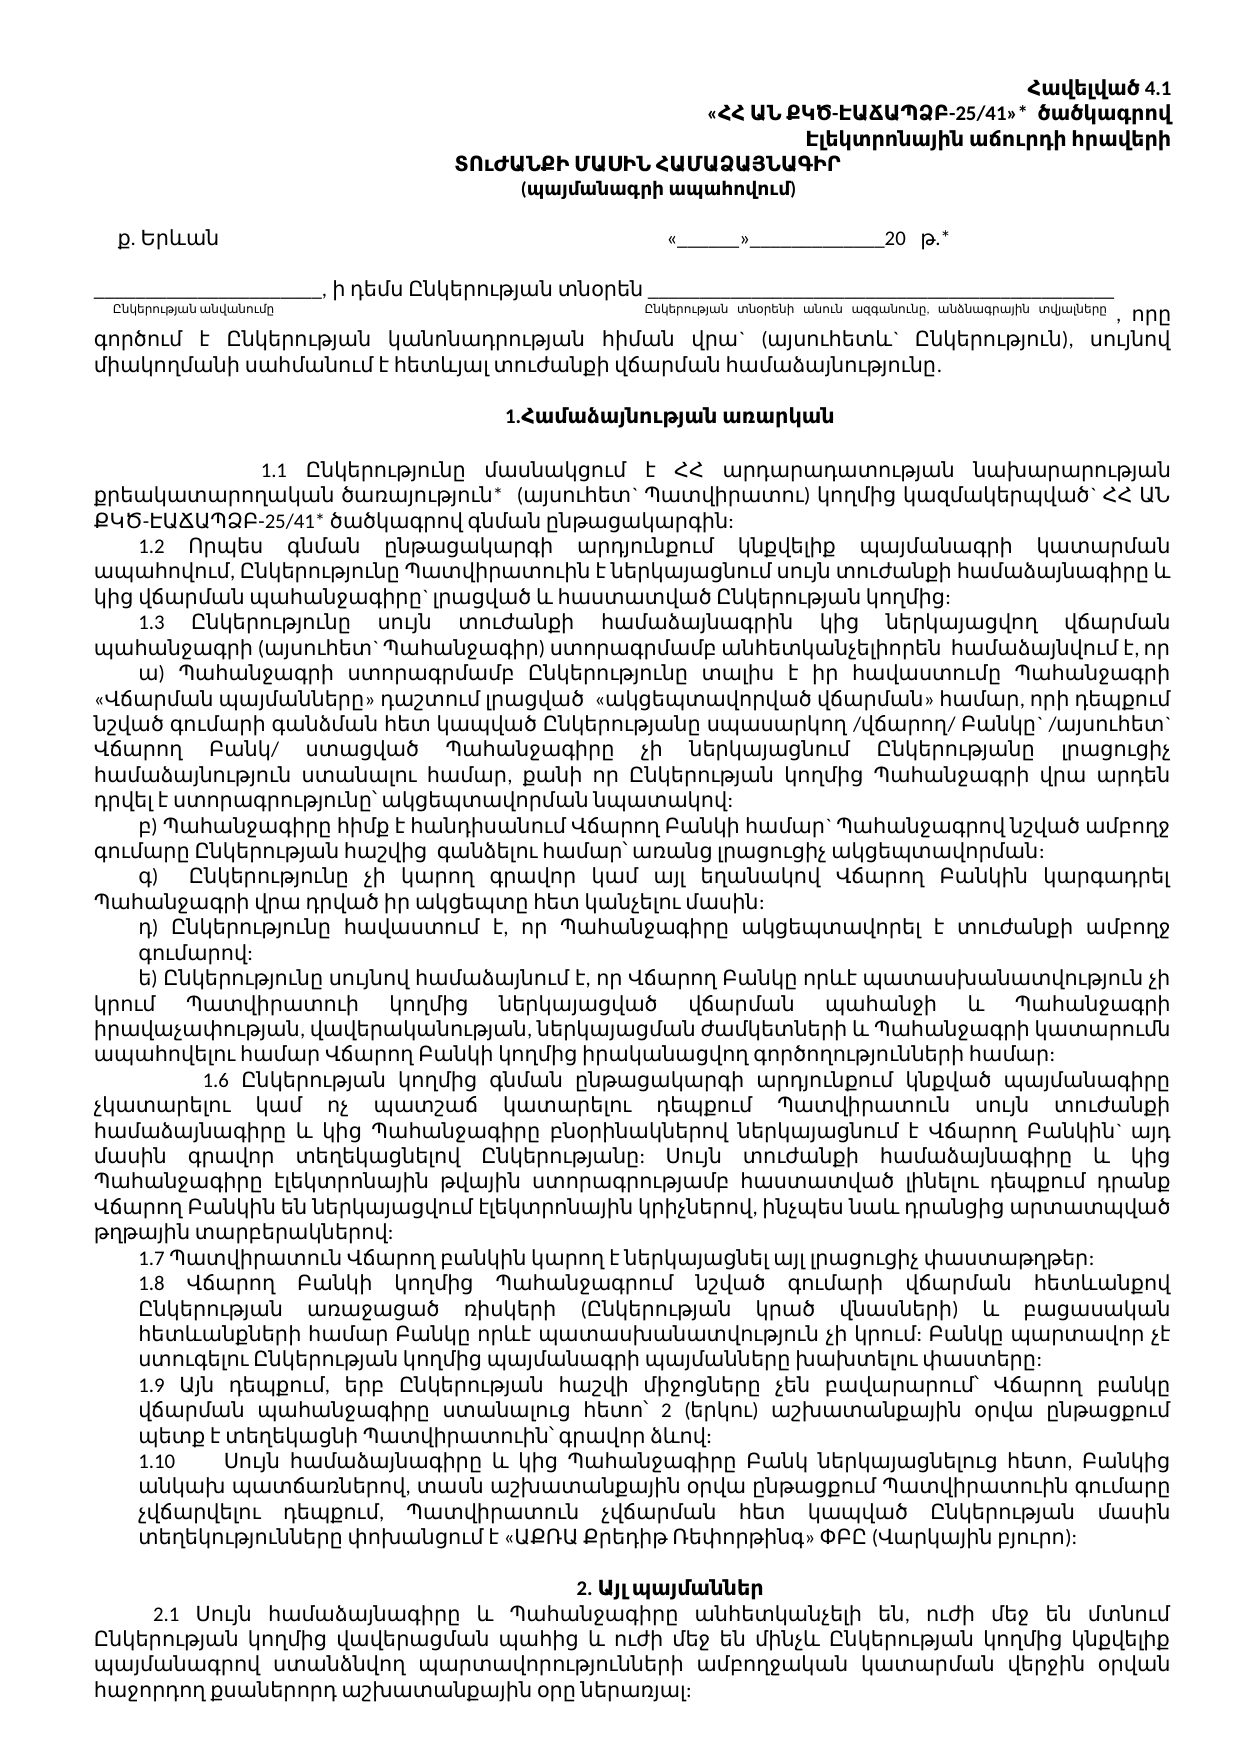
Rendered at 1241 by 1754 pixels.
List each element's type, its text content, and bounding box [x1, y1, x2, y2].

text գ) Ընկերությունը չի կարող գրավոր կամ այլ եղանակով Վճարող Բանկին կարգադրել Պահանջագրի վրա դրված իր ակցեպտը հետ կանչելու մասին: [94, 864, 1171, 914]
text 1.8 Վճարող Բանկի կողմից Պահանջագրում նշված գումարի վճարման հետևանքով Ընկերության առաջացած ռիսկերի (Ընկերության կրած վնասների) և բացասական հետևանքների համար Բանկը որևէ պատասխանատվություն չի կրում: Բանկը պարտավոր չէ ստուգելու Ընկերության կողմից պայմանագրի պայմանները խախտելու փաստերը: [138, 1270, 1171, 1372]
text «ՀՀ ԱՆ ՔԿԾ-ԷԱՃԱՊՁԲ-25/41»* ծածկագրով [94, 100, 1171, 126]
text 1.10 Սույն համաձայնագիրը և կից Պահանջագիրը Բանկ ներկայացնելուց հետո, Բանկից անկախ պատճառներով, տասն աշխատանքային օրվա ընթացքում Պատվիրատուին գումարը չվճարվելու դեպքում, Պատվիրատուն չվճարման հետ կապված Ընկերության մասին տեղեկությունները փոխանցում է «ԱՔՌԱ Քրեդիթ Ռեփորթինգ» ՓԲԸ (Վարկային բյուրո): [138, 1448, 1171, 1550]
text 1.2 Որպես գնման ընթացակարգի արդյունքում կնքվելիք պայմանագրի կատարման ապահովում, Ընկերությունը Պատվիրատուին է ներկայացնում սույն տուժանքի համաձայնագիրը և կից վճարման պահանջագիրը` լրացված և հաստատված Ընկերության կողմից: [94, 533, 1171, 609]
text դ) Ընկերությունը հավաստում է, որ Պահանջագիրը ակցեպտավորել է տուժանքի ամբողջ գումարով: [138, 914, 1171, 965]
text ա) Պահանջագրի ստորագրմամբ Ընկերությունը տալիս է իր հավաստումը Պահանջագրի «Վճարման պայմանները» դաշտում լրացված «ակցեպտավորված վճարման» համար, որի դեպքում նշված գումարի գանձման հետ կապված Ընկերությանը սպասարկող /վճարող/ Բանկը` /այսուհետ` Վճարող Բանկ/ ստացված Պահանջագիրը չի ներկայացնում Ընկերությանը լրացուցիչ համաձայնություն ստանալու համար, քանի որ Ընկերության կողմից Պահանջագրի վրա արդեն դրվել է ստորագրությունը՝ ակցեպտավորման նպատակով: [94, 660, 1171, 813]
text ՏՈւԺԱՆՔԻ ՄԱՍԻՆ ՀԱՄԱՁԱՅՆԱԳԻՐ [94, 151, 1171, 177]
text ե) Ընկերությունը սույնով համաձայնում է, որ Վճարող Բանկը որևէ պատասխանատվություն չի կրում Պատվիրատուի կողմից ներկայացված վճարման պահանջի և Պահանջագրի իրավաչափության, վավերականության, ներկայացման ժամկետների և Պահանջագրի կատարումն ապահովելու համար Վճարող Բանկի կողմից իրականացվող գործողությունների համար: [94, 965, 1171, 1067]
text Ընկերության անվանումը Ընկերության տնօրենի անուն ազգանունը, անձնագրային տվյալները , որը գործում է Ընկերության կանոնադրության հիման վրա` (այսուհետև` Ընկերություն), սույնով միակողմանի սահմանում է հետևյալ տուժանքի վճարման համաձայնությունը. [94, 301, 1171, 377]
text ք. Երևան «______»_____________20 թ.* [94, 225, 1171, 250]
text 1.Համաձայնության առարկան [169, 403, 1171, 428]
text 1.1 Ընկերությունը մասնակցում է ՀՀ արդարադատության նախարարության քրեակատարողական ծառայություն* (այսուհետ` Պատվիրատու) կողմից կազմակերպված` ՀՀ ԱՆ ՔԿԾ-ԷԱՃԱՊՁԲ-25/41* ծածկագրով գնման ընթացակարգին: [94, 457, 1171, 533]
text բ) Պահանջագիրը հիմք է հանդիսանում Վճարող Բանկի համար` Պահանջագրով նշված ամբողջ գումարը Ընկերության հաշվից գանձելու համար՝ առանց լրացուցիչ ակցեպտավորման: [94, 813, 1171, 864]
text 1.7 Պատվիրատուն Վճարող բանկին կարող է ներկայացնել այլ լրացուցիչ փաստաթղթեր: [138, 1245, 1171, 1270]
text 2. Այլ պայմաններ [169, 1575, 1171, 1601]
text Էլեկտրոնային աճուրդի հրավերի [94, 126, 1171, 151]
text (պայմանագրի ապահովում) [94, 177, 1171, 199]
text 1.6 Ընկերության կողմից գնման ընթացակարգի արդյունքում կնքված պայմանագիրը չկատարելու կամ ոչ պատշաճ կատարելու դեպքում Պատվիրատուն սույն տուժանքի համաձայնագիրը և կից Պահանջագիրը բնօրինակներով ներկայացնում է Վճարող Բանկին` այդ մասին գրավոր տեղեկացնելով Ընկերությանը: Սույն տուժանքի համաձայնագիրը և կից Պահանջագիրը էլեկտրոնային թվային ստորագրությամբ հաստատված լինելու դեպքում դրանք Վճարող Բանկին են ներկայացվում էլեկտրոնային կրիչներով, ինչպես նաև դրանցից արտատպված թղթային տարբերակներով: [94, 1067, 1171, 1245]
text Հավելված 4.1 [94, 75, 1171, 100]
text 1.3 Ընկերությունը սույն տուժանքի համաձայնագրին կից ներկայացվող վճարման պահանջագրի (այսուհետ` Պահանջագիր) ստորագրմամբ անհետկանչելիորեն համաձայնվում է, որ [94, 609, 1171, 660]
text ______________________, ի դեմս Ընկերության տնօրեն _____________________________________________ [94, 276, 1171, 301]
text 1.9 Այն դեպքում, երբ Ընկերության հաշվի միջոցները չեն բավարարում՝ Վճարող բանկը վճարման պահանջագիրը ստանալուց հետո՝ 2 (երկու) աշխատանքային օրվա ընթացքում պետք է տեղեկացնի Պատվիրատուին՝ գրավոր ձևով: [138, 1372, 1171, 1448]
text 2.1 Սույն համաձայնագիրը և Պահանջագիրը անհետկանչելի են, ուժի մեջ են մտնում Ընկերության կողմից վավերացման պահից և ուժի մեջ են մինչև Ընկերության կողմից կնքվելիք պայմանագրով ստանձնվող պարտավորությունների ամբողջական կատարման վերջին օրվան հաջորդող քսաներորդ աշխատանքային օրը ներառյալ: [94, 1601, 1171, 1702]
